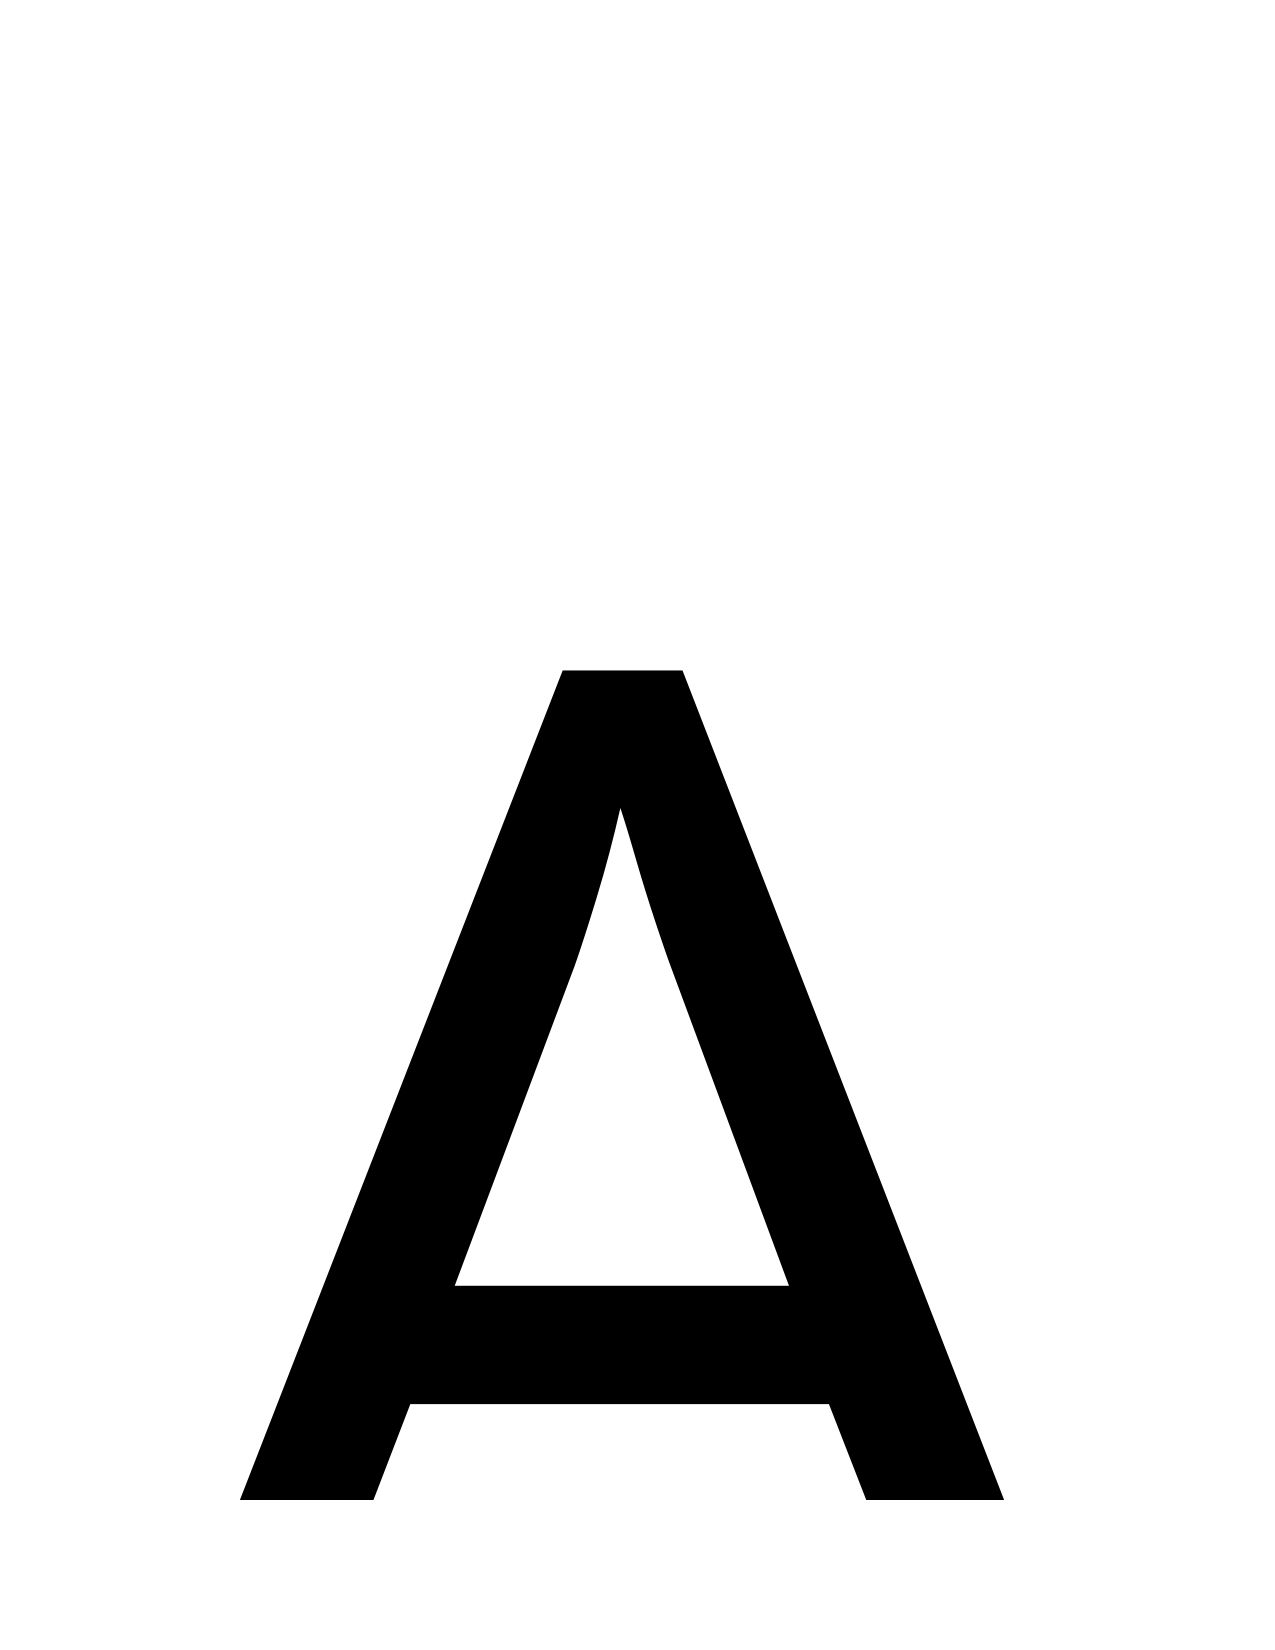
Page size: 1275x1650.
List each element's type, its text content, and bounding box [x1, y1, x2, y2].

text A [150, 150, 1125, 1500]
